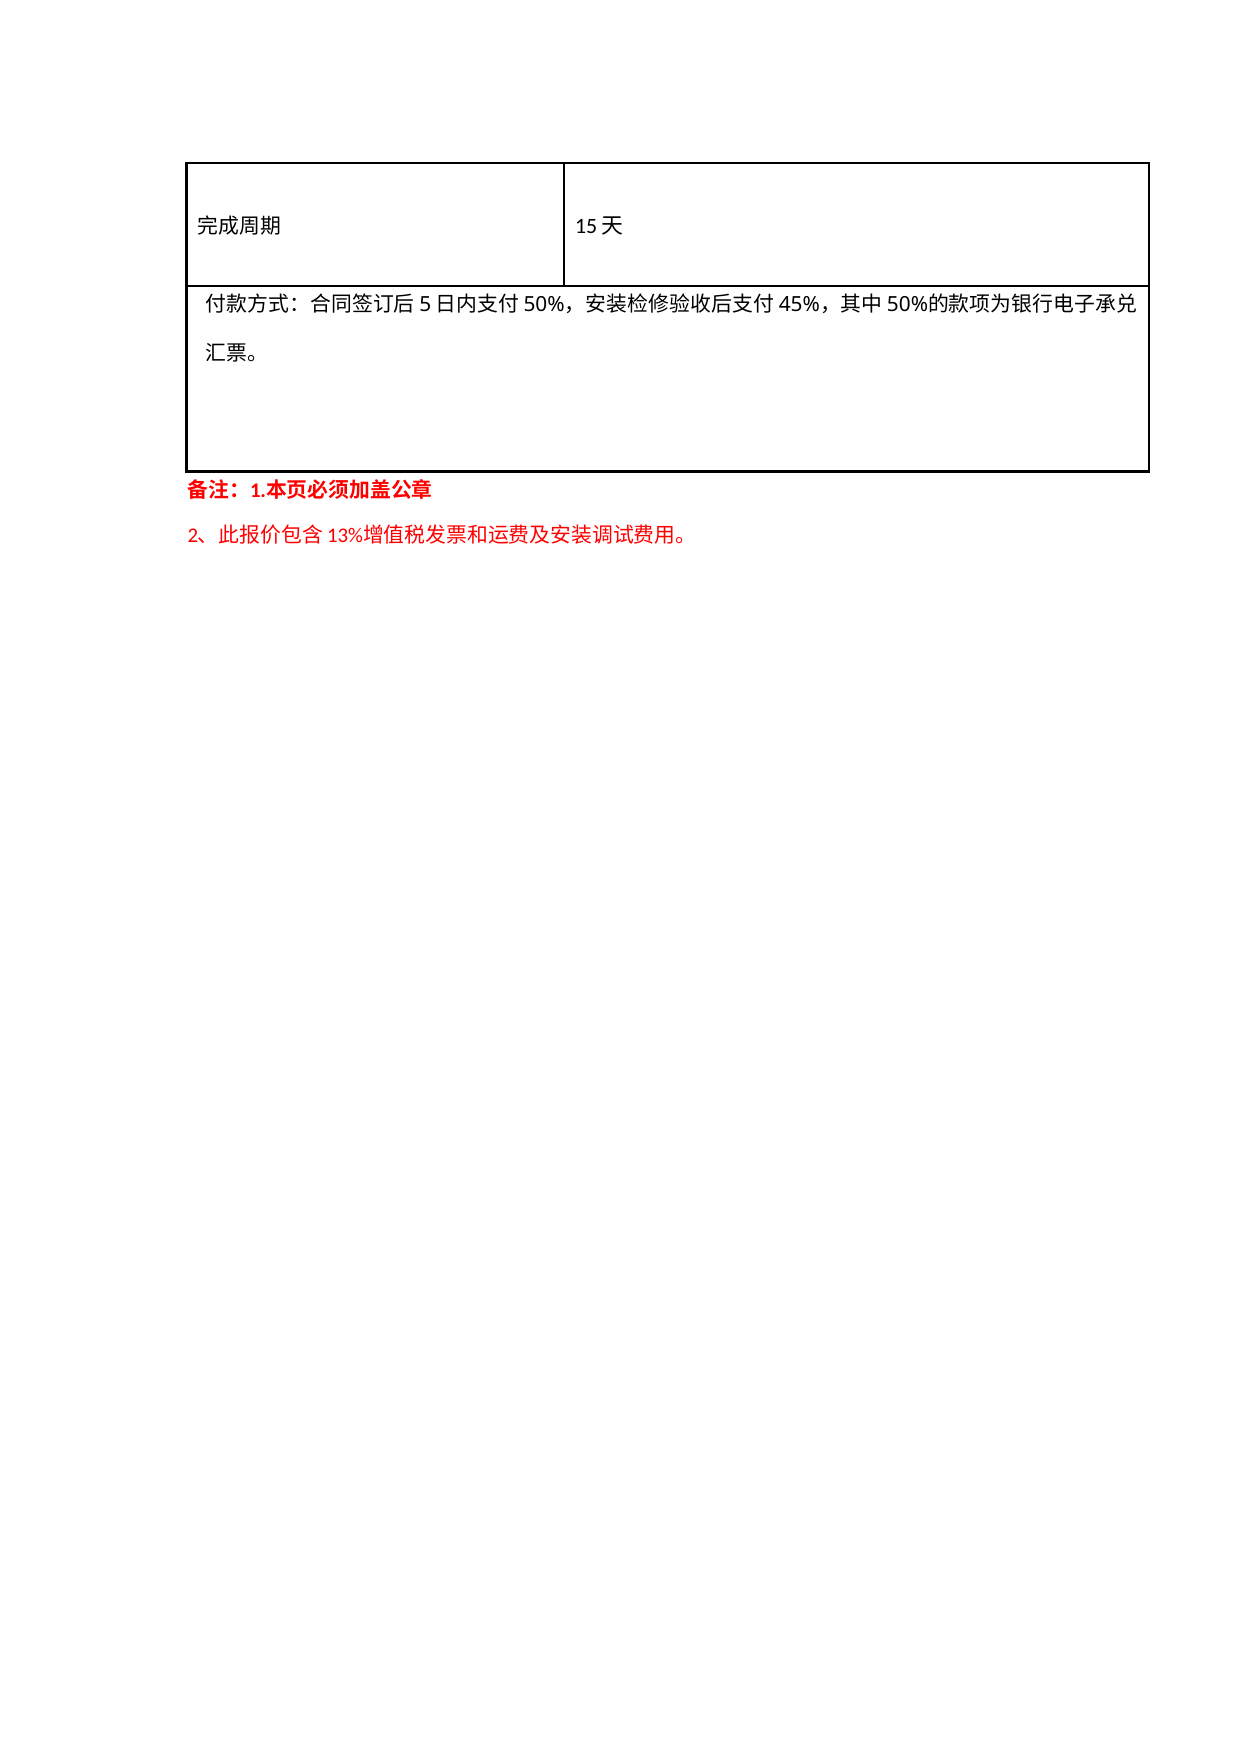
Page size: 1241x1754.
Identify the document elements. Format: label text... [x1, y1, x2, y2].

text 备注：1.本页必须加盖公章 [187, 473, 1053, 505]
table_cell 付款方式：合同签订后5日内支付50%，安装检修验收后支付45%，其中50%的款项为银行电子承兑汇票。 [188, 287, 1148, 470]
text 2、此报价包含13%增值税发票和运费及安装调试费用。 [187, 517, 1053, 550]
table_cell 完成周期 [188, 164, 563, 284]
table_cell 15天 [565, 164, 1148, 284]
